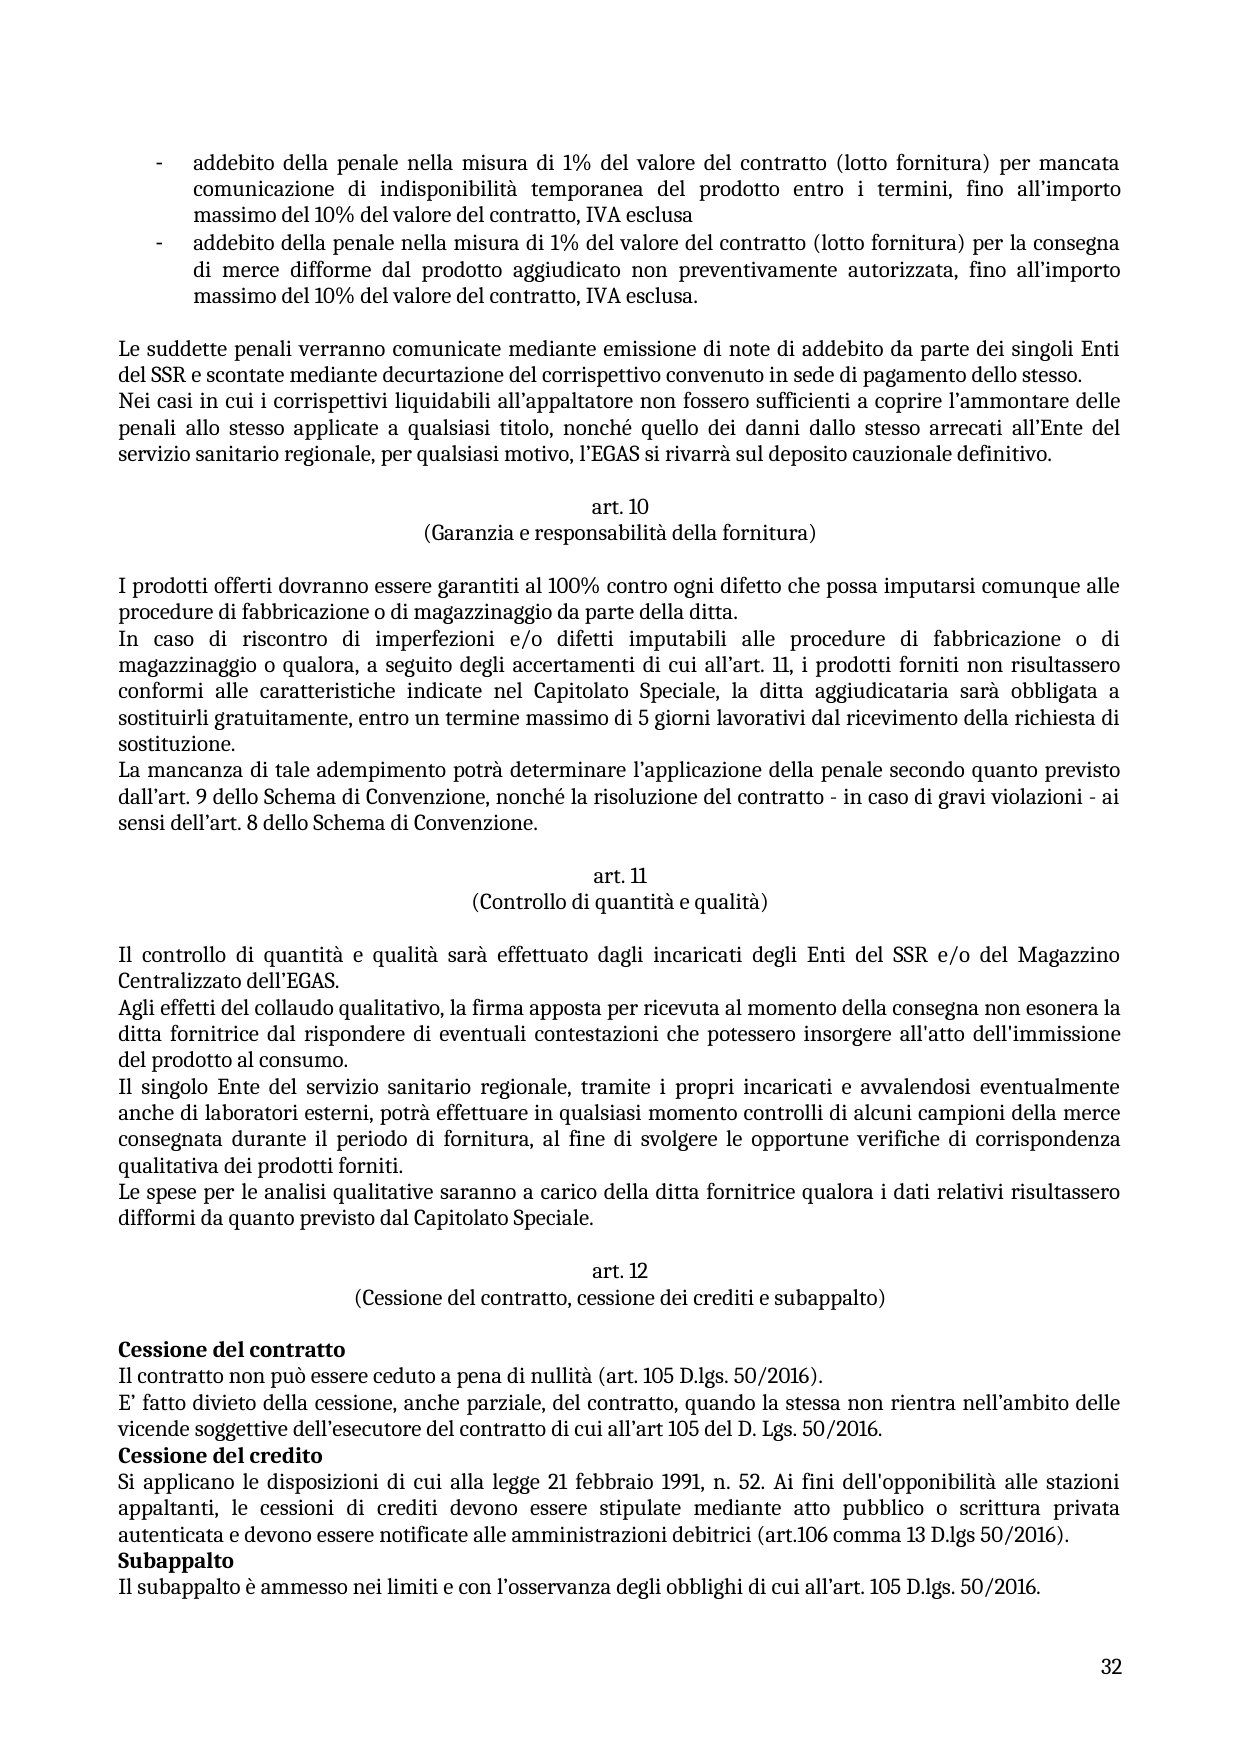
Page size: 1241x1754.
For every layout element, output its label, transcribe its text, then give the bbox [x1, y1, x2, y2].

text (Garanzia e responsabilità della fornitura) [118, 520, 1122, 546]
text Agli effetti del collaudo qualitativo, la firma apposta per ricevuta al momento della consegna non esonera la ditta fornitrice dal rispondere di eventuali contestazioni che potessero insorgere all'atto dell'immissione del prodotto al consumo. [118, 994, 1122, 1073]
text La mancanza di tale adempimento potrà determinare l’applicazione della penale secondo quanto previsto dall’art. 9 dello Schema di Convenzione, nonché la risoluzione del contratto - in caso di gravi violazioni - ai sensi dell’art. 8 dello Schema di Convenzione. [118, 757, 1122, 836]
text Cessione del credito [118, 1442, 1122, 1469]
text (Cessione del contratto, cessione dei crediti e subappalto) [118, 1284, 1122, 1311]
text Le spese per le analisi qualitative saranno a carico della ditta fornitrice qualora i dati relativi risultassero difformi da quanto previsto dal Capitolato Speciale. [118, 1179, 1122, 1232]
text (Controllo di quantità e qualità) [118, 889, 1122, 915]
text art. 10 [118, 494, 1122, 520]
text Il contratto non può essere ceduto a pena di nullità (art. 105 D.lgs. 50/2016). [118, 1363, 1122, 1390]
text Subappalto [118, 1548, 1122, 1574]
text I prodotti offerti dovranno essere garantiti al 100% contro ogni difetto che possa imputarsi comunque alle procedure di fabbricazione o di magazzinaggio da parte della ditta. [118, 573, 1122, 625]
text art. 12 [118, 1258, 1122, 1284]
list addebito della penale nella misura di 1% del valore del contratto (lotto fornitura) per la consegna di merce difforme dal prodotto aggiudicato non preventivamente autorizzata, fino all’importo massimo del 10% del valore del contratto, IVA esclusa. [156, 228, 1122, 309]
list addebito della penale nella misura di 1% del valore del contratto (lotto fornitura) per mancata comunicazione di indisponibilità temporanea del prodotto entro i termini, fino all’importo massimo del 10% del valore del contratto, IVA esclusa [156, 148, 1122, 228]
text E’ fatto divieto della cessione, anche parziale, del contratto, quando la stessa non rientra nell’ambito delle vicende soggettive dell’esecutore del contratto di cui all’art 105 del D. Lgs. 50/2016. [118, 1390, 1122, 1442]
text Il subappalto è ammesso nei limiti e con l’osservanza degli obblighi di cui all’art. 105 D.lgs. 50/2016. [118, 1574, 1122, 1601]
text Si applicano le disposizioni di cui alla legge 21 febbraio 1991, n. 52. Ai fini dell'opponibilità alle stazioni appaltanti, le cessioni di crediti devono essere stipulate mediante atto pubblico o scrittura privata autenticata e devono essere notificate alle amministrazioni debitrici (art.106 comma 13 D.lgs 50/2016). [118, 1469, 1122, 1548]
text Nei casi in cui i corrispettivi liquidabili all’appaltatore non fossero sufficienti a coprire l’ammontare delle penali allo stesso applicate a qualsiasi titolo, nonché quello dei danni dallo stesso arrecati all’Ente del servizio sanitario regionale, per qualsiasi motivo, l’EGAS si rivarrà sul deposito cauzionale definitivo. [118, 388, 1122, 467]
text Il singolo Ente del servizio sanitario regionale, tramite i propri incaricati e avvalendosi eventualmente anche di laboratori esterni, potrà effettuare in qualsiasi momento controlli di alcuni campioni della merce consegnata durante il periodo di fornitura, al fine di svolgere le opportune verifiche di corrispondenza qualitativa dei prodotti forniti. [118, 1073, 1122, 1179]
text Il controllo di quantità e qualità sarà effettuato dagli incaricati degli Enti del SSR e/o del Magazzino Centralizzato dell’EGAS. [118, 942, 1122, 994]
text art. 11 [118, 863, 1122, 889]
text In caso di riscontro di imperfezioni e/o difetti imputabili alle procedure di fabbricazione o di magazzinaggio o qualora, a seguito degli accertamenti di cui all’art. 11, i prodotti forniti non risultassero conformi alle caratteristiche indicate nel Capitolato Speciale, la ditta aggiudicataria sarà obbligata a sostituirli gratuitamente, entro un termine massimo di 5 giorni lavorativi dal ricevimento della richiesta di sostituzione. [118, 625, 1122, 757]
text Le suddette penali verranno comunicate mediante emissione di note di addebito da parte dei singoli Enti del SSR e scontate mediante decurtazione del corrispettivo convenuto in sede di pagamento dello stesso. [118, 336, 1122, 388]
text Cessione del contratto [118, 1337, 1122, 1363]
